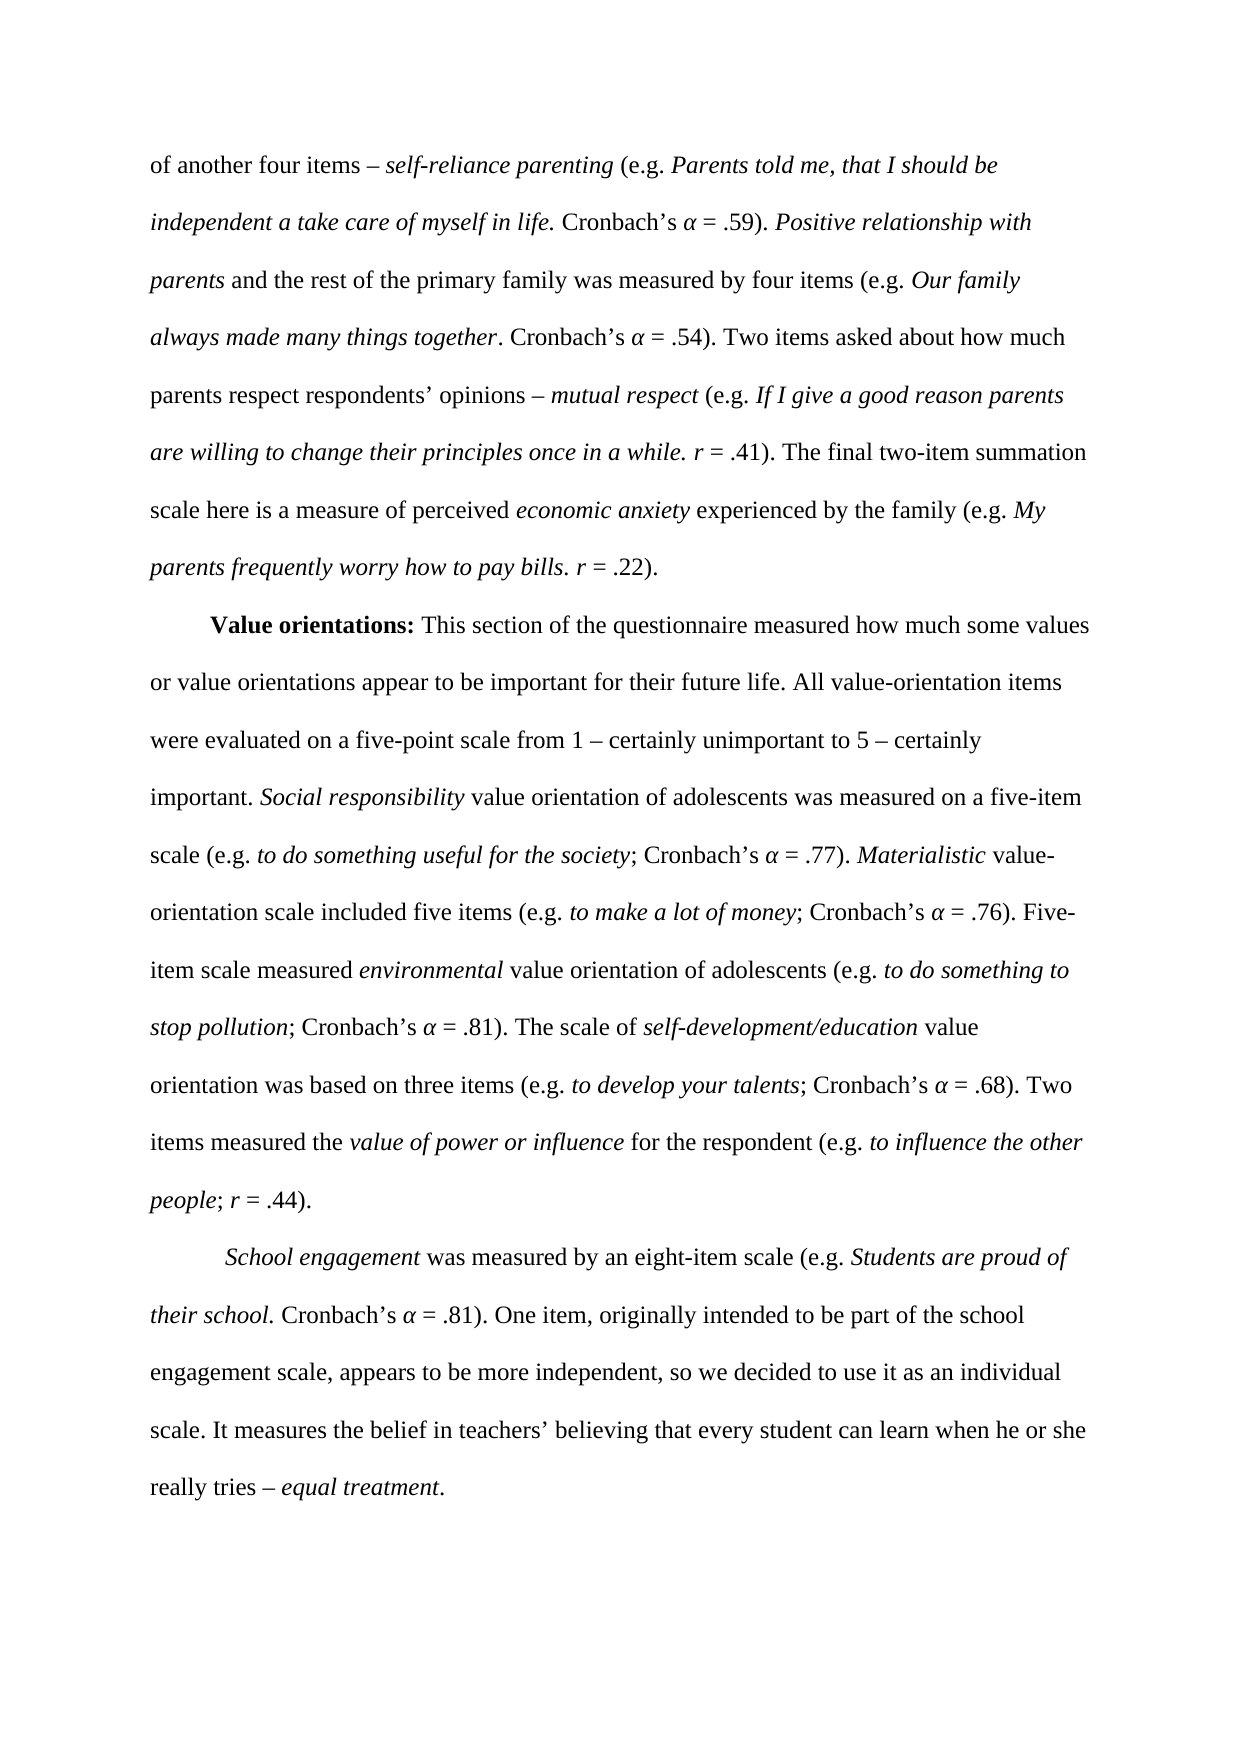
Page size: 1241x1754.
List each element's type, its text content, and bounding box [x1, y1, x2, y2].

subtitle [150, 150, 1090, 581]
text School engagement was measured by an eight-item scale (e.g. Students are proud of their school. Cronbach’s α = .81). One item, originally intended to be part of the school engagement scale, appears to be more independent, so we decided to use it as an individual scale. It measures the belief in teachers’ believing that every student can learn when he or she really tries – equal treatment. [150, 1242, 1090, 1501]
subtitle Value orientations: This section of the questionnaire measured how much some values or value orientations appear to be important for their future life. All value-orientation items were evaluated on a five-point scale from 1 – certainly unimportant to 5 – certainly important. Social responsibility value orientation of adolescents was measured on a five-item scale (e.g. to do something useful for the society; Cronbach’s α = .77). Materialistic value-orientation scale included five items (e.g. to make a lot of money; Cronbach’s α = .76). Five-item scale measured environmental value orientation of adolescents (e.g. to do something to stop pollution; Cronbach’s α = .81). The scale of self-development/education value orientation was based on three items (e.g. to develop your talents; Cronbach’s α = .68). Two items measured the value of power or influence for the respondent (e.g. to influence the other people; r = .44). [150, 610, 1090, 1214]
